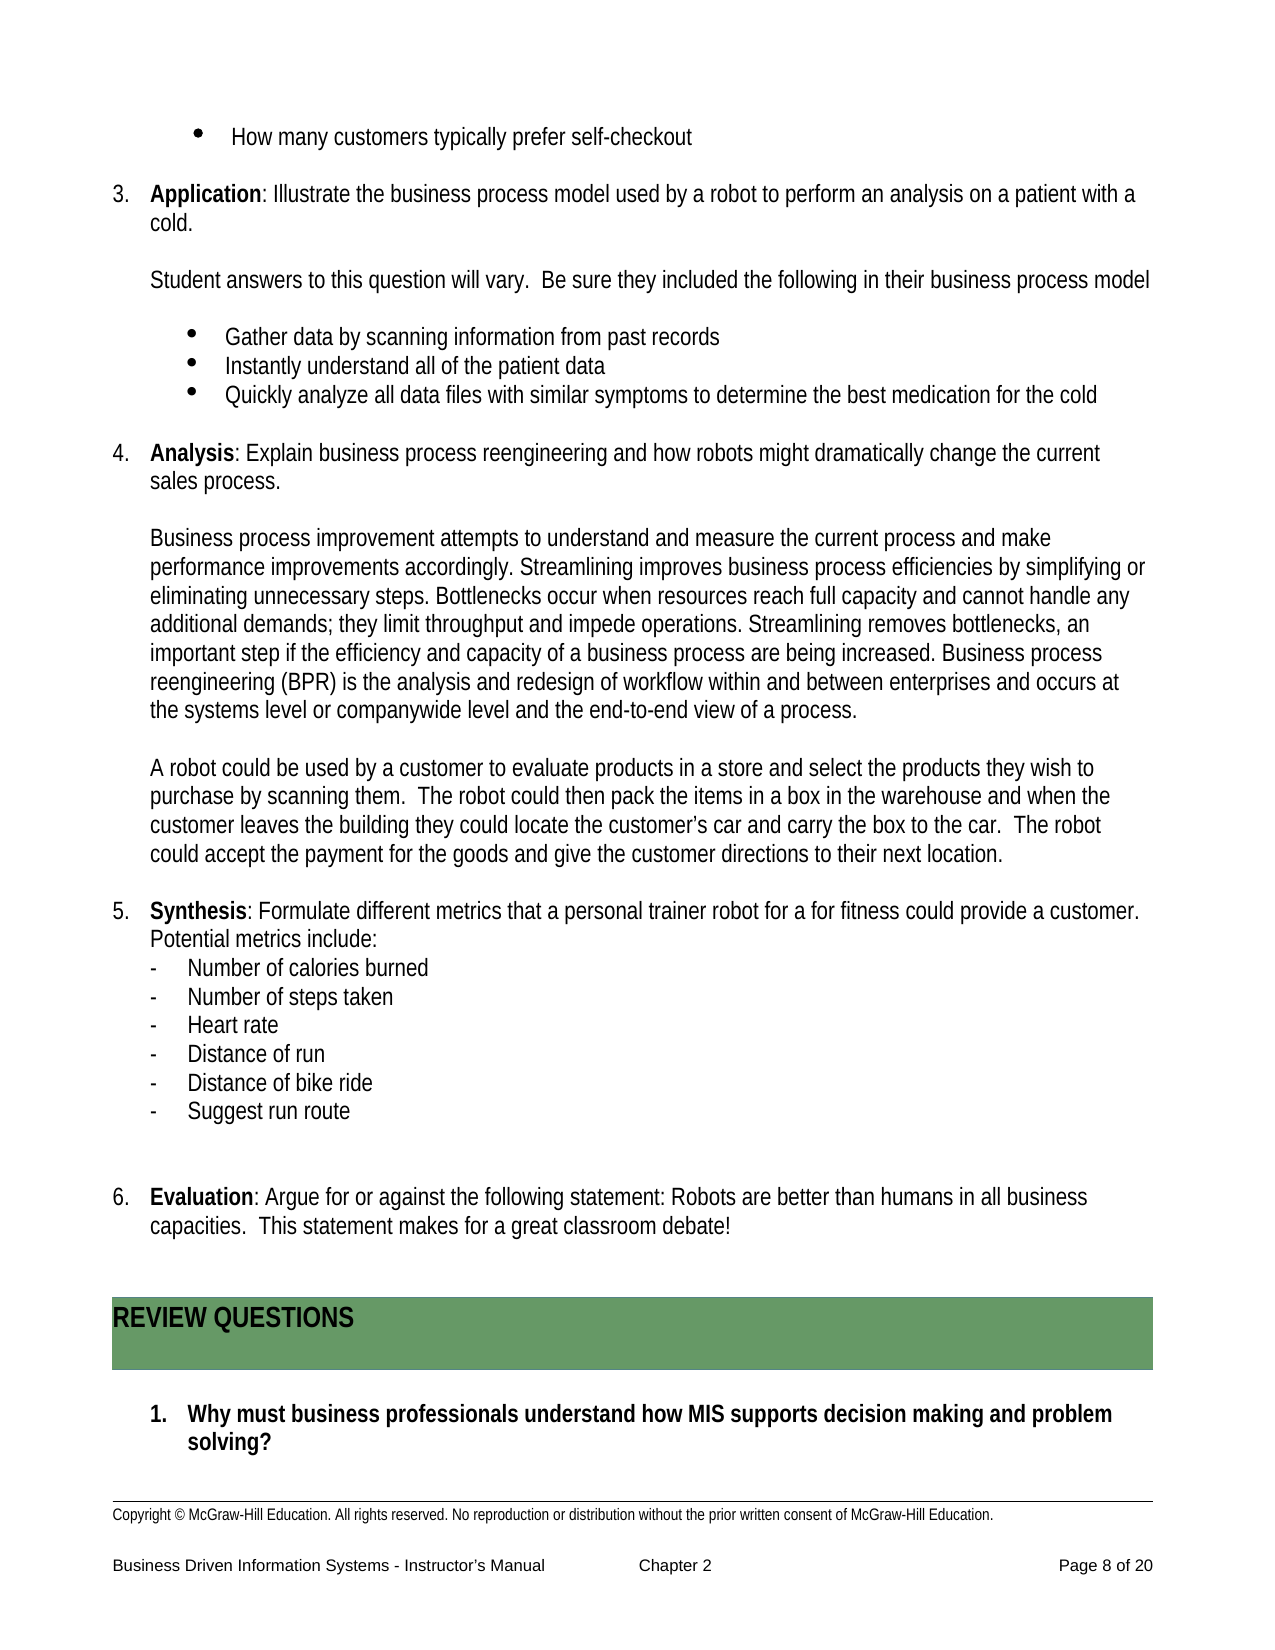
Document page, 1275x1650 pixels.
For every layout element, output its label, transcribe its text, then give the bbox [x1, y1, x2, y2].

list Suggest run route [150, 1096, 1153, 1125]
list Number of steps taken [150, 982, 1153, 1010]
list Number of calories burned [150, 953, 1153, 982]
list A robot could be used by a customer to evaluate products in a store and select the products they wish to purchase by scanning them. The robot could then pack the items in a box in the warehouse and when the customer leaves the building they could locate the customer’s car and carry the box to the car. The robot could accept the payment for the goods and give the customer directions to their next location. [150, 753, 1153, 867]
list Why must business professionals understand how MIS supports decision making and problem solving? [150, 1399, 1153, 1456]
list Potential metrics include: [150, 924, 1153, 953]
list Application: Illustrate the business process model used by a robot to perform an analysis on a patient with a cold. [112, 179, 1153, 236]
list Distance of bike ride [150, 1068, 1153, 1096]
list Heart rate [150, 1010, 1153, 1039]
list Evaluation: Argue for or against the following statement: Robots are better than humans in all business capacities. This statement makes for a great classroom debate! [112, 1182, 1153, 1239]
list Business process improvement attempts to understand and measure the current process and make performance improvements accordingly. Streamlining improves business process efficiencies by simplifying or eliminating unnecessary steps. Bottlenecks occur when resources reach full capacity and cannot handle any additional demands; they limit throughput and impede operations. Streamlining removes bottlenecks, an important step if the efficiency and capacity of a business process are being increased. Business process reengineering (BPR) is the analysis and redesign of workflow within and between enterprises and occurs at the systems level or companywide level and the end-to-end view of a process. [150, 523, 1153, 724]
text REVIEW QUESTIONS [112, 1298, 1153, 1330]
list Distance of run [150, 1039, 1153, 1068]
list Gather data by scanning information from past records [187, 322, 1153, 351]
list Instantly understand all of the patient data [187, 351, 1153, 380]
text Student answers to this question will vary. Be sure they included the following in their business process model [150, 265, 1153, 322]
list How many customers typically prefer self-checkout [194, 121, 1153, 150]
list Synthesis: Formulate different metrics that a personal trainer robot for a for fitness could provide a customer. [112, 896, 1153, 924]
list Analysis: Explain business process reengineering and how robots might dramatically change the current sales process. [112, 437, 1153, 495]
list Quickly analyze all data files with similar symptoms to determine the best medication for the cold [187, 380, 1153, 409]
